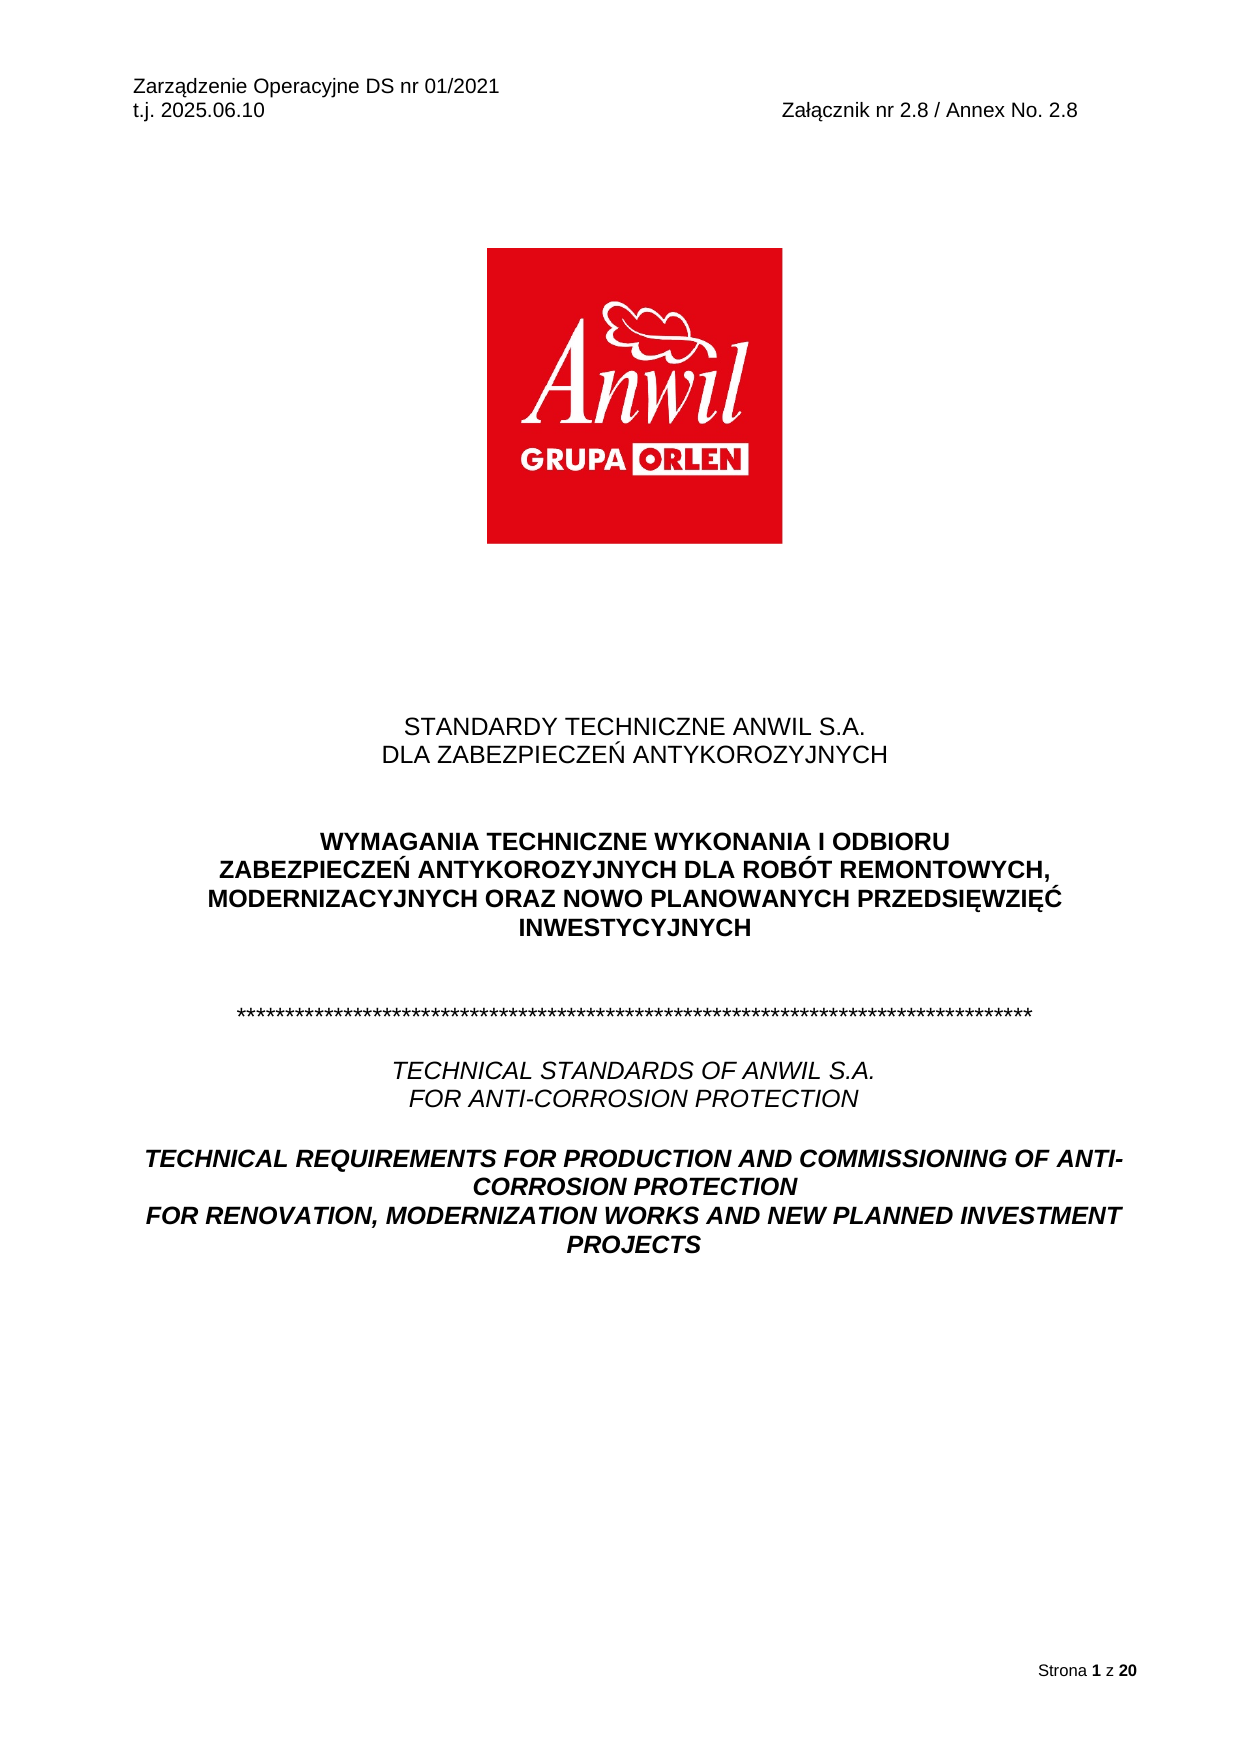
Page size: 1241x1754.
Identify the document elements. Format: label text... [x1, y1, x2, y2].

text FOR RENOVATION, MODERNIZATION WORKS AND NEW PLANNED INVESTMENT PROJECTS [133, 1201, 1137, 1259]
text TECHNICAL REQUIREMENTS FOR PRODUCTION AND COMMISSIONING OF ANTI-CORROSION PROTECTION [133, 1144, 1137, 1201]
text ********************************************************************************** [133, 1002, 1137, 1031]
text TECHNICAL STANDARDS OF ANWIL S.A. [133, 1056, 1137, 1084]
text STANDARDY TECHNICZNE ANWIL S.A. [133, 712, 1137, 740]
picture [487, 248, 783, 544]
text WYMAGANIA TECHNICZNE WYKONANIA I ODBIORU [133, 827, 1137, 855]
text FOR ANTI-CORROSION PROTECTION [133, 1084, 1137, 1113]
text DLA ZABEZPIECZEŃ ANTYKOROZYJNYCH [133, 740, 1137, 769]
text ZABEZPIECZEŃ ANTYKOROZYJNYCH DLA ROBÓT REMONTOWYCH, MODERNIZACYJNYCH ORAZ NOWO PLANOWANYCH PRZEDSIĘWZIĘĆ INWESTYCYJNYCH [133, 855, 1137, 942]
